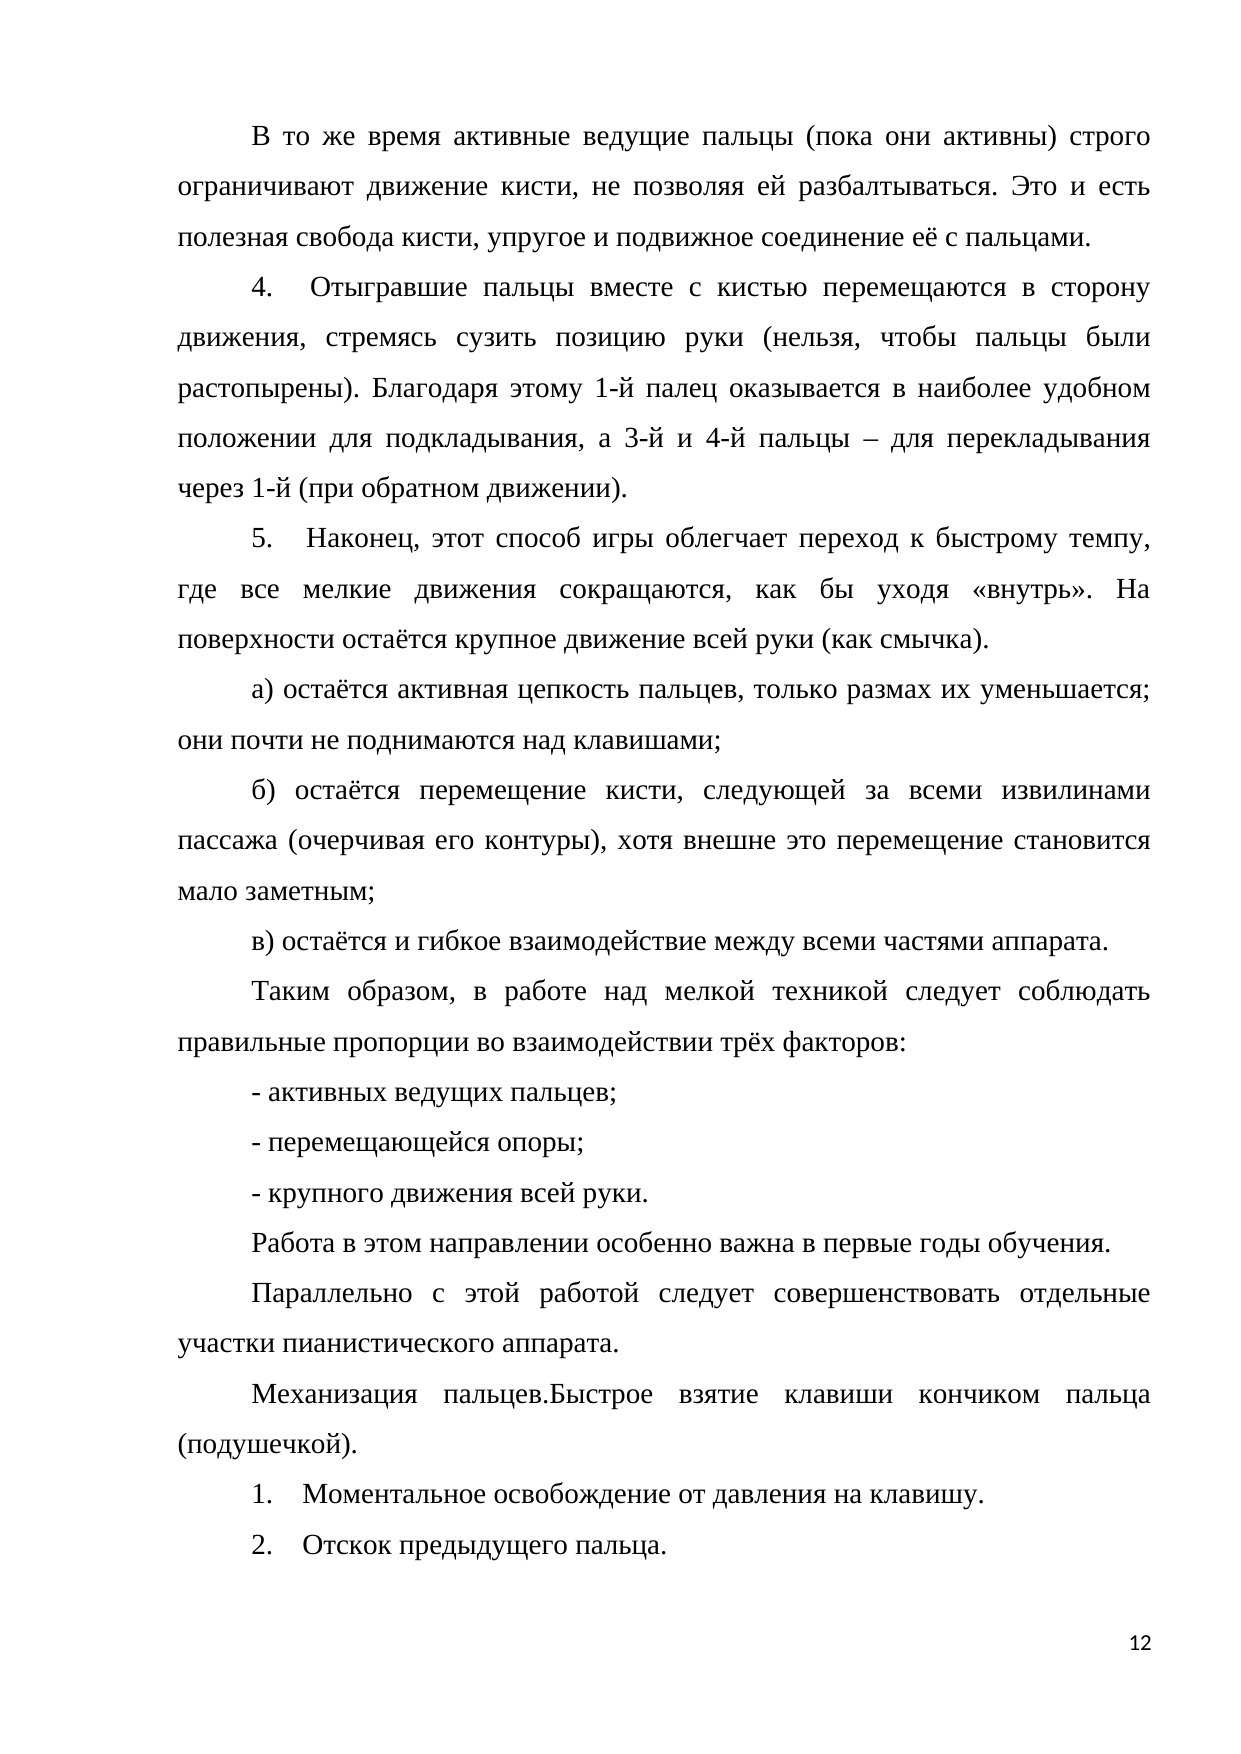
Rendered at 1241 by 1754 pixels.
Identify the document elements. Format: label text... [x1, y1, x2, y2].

text - перемещающейся опоры; [177, 1124, 1152, 1158]
text Механизация пальцев.Быстрое взятие клавиши кончиком пальца (подушечкой). [177, 1376, 1152, 1460]
text 4. Отыгравшие пальцы вместе с кистью перемещаются в сторону движения, стремясь сузить позицию руки (нельзя, чтобы пальцы были растопырены). Благодаря этому 1-й палец оказывается в наиболее удобном положении для подкладывания, а 3-й и 4-й пальцы – для перекладывания через 1-й (при обратном движении). [177, 269, 1152, 504]
text б) остаётся перемещение кисти, следующей за всеми извилинами пассажа (очерчивая его контуры), хотя внешне это перемещение становится мало заметным; [177, 772, 1152, 906]
text Таким образом, в работе над мелкой техникой следует соблюдать правильные пропорции во взаимодействии трёх факторов: [177, 973, 1152, 1057]
text 1. Моментальное освобождение от давления на клавишу. [177, 1477, 1152, 1510]
text - крупного движения всей руки. [177, 1175, 1152, 1208]
text Параллельно с этой работой следует совершенствовать отдельные участки пианистического аппарата. [177, 1275, 1152, 1359]
text Работа в этом направлении особенно важна в первые годы обучения. [177, 1225, 1152, 1258]
text 2. Отскок предыдущего пальца. [177, 1527, 1152, 1560]
text 5. Наконец, этот способ игры облегчает переход к быстрому темпу, где все мелкие движения сокращаются, как бы уходя «внутрь». На поверхности остаётся крупное движение всей руки (как смычка). [177, 521, 1152, 655]
text В то же время активные ведущие пальцы (пока они активны) строго ограничивают движение кисти, не позволяя ей разбалтываться. Это и есть полезная свобода кисти, упругое и подвижное соединение её с пальцами. [177, 118, 1152, 252]
text а) остаётся активная цепкость пальцев, только размах их уменьшается; они почти не поднимаются над клавишами; [177, 672, 1152, 755]
text - активных ведущих пальцев; [177, 1074, 1152, 1108]
text в) остаётся и гибкое взаимодействие между всеми частями аппарата. [177, 923, 1152, 957]
